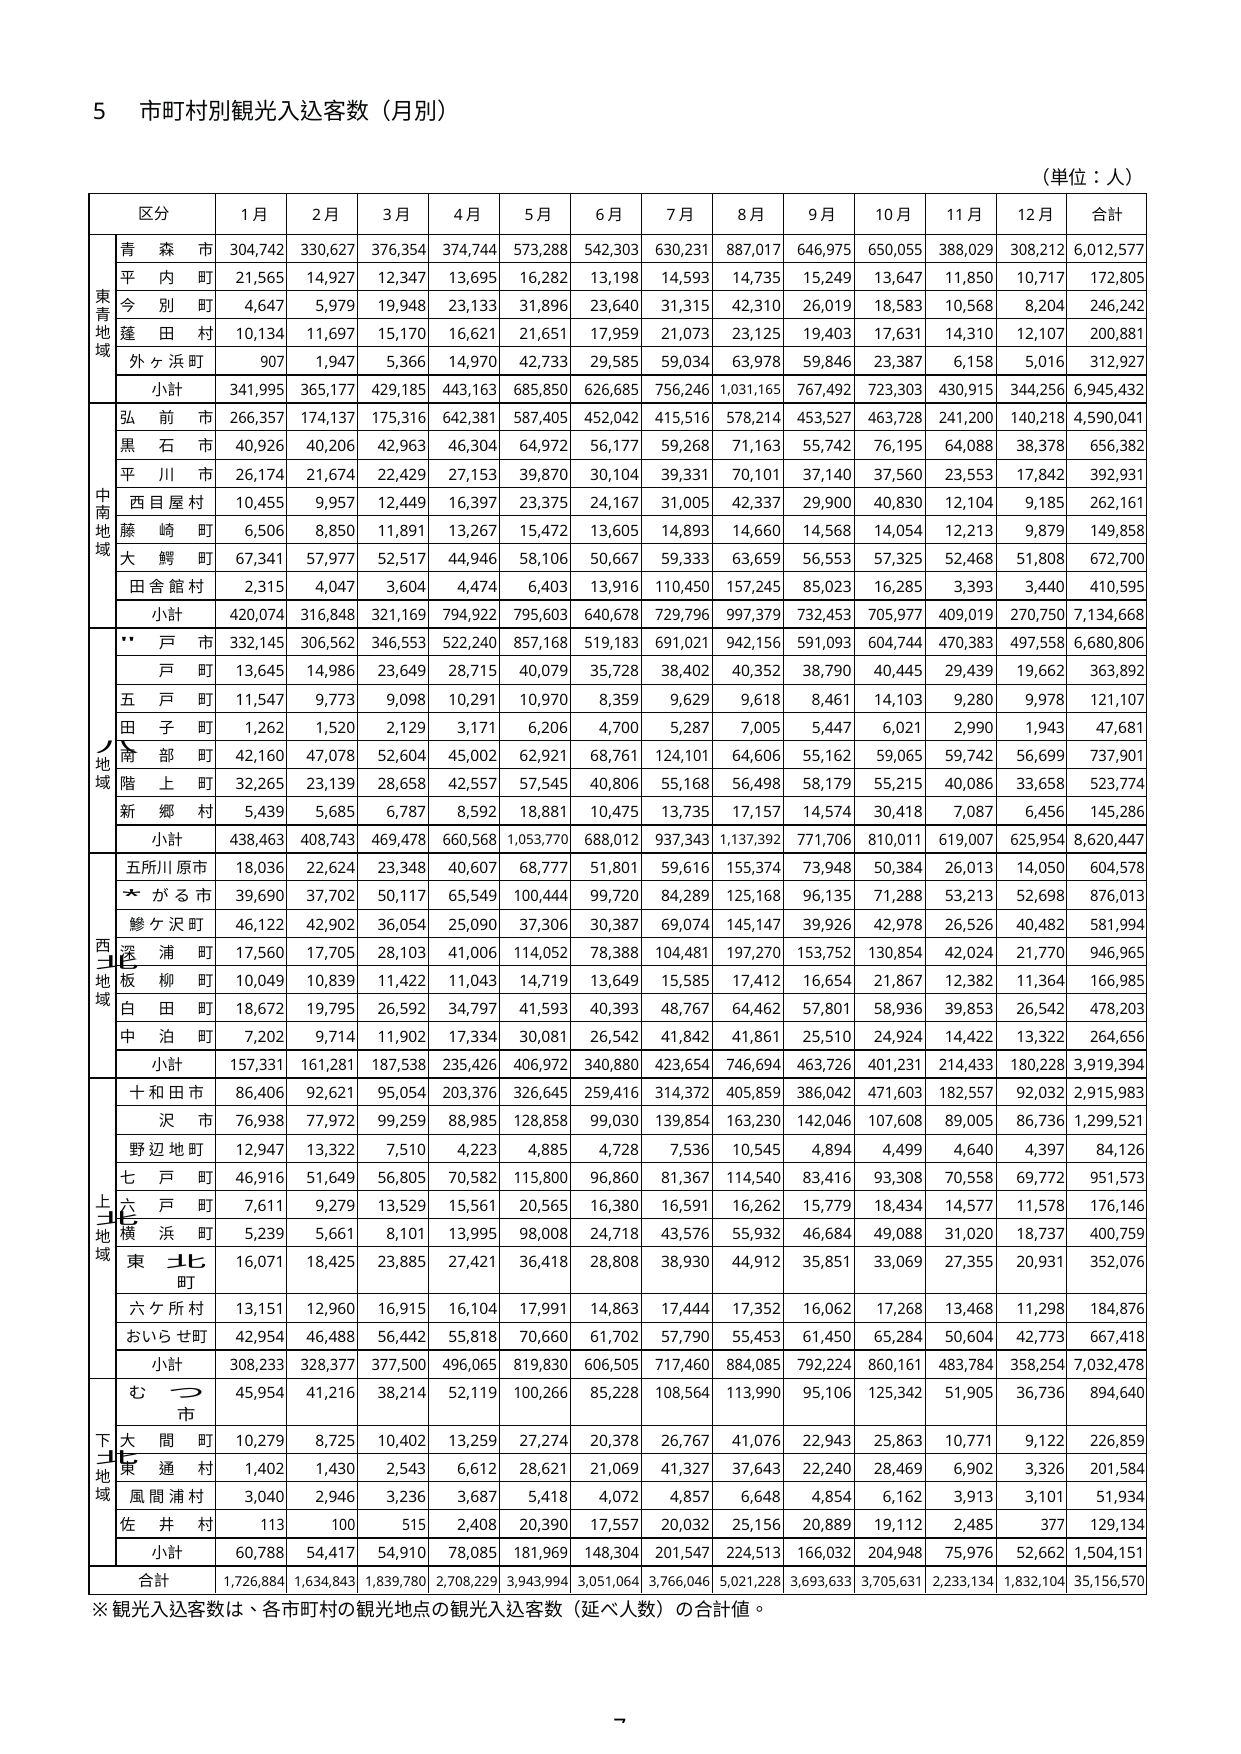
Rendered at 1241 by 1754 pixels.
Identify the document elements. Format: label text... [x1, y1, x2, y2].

table_cell 2,233,134 [926, 1567, 996, 1593]
table_cell 42,902 [287, 910, 357, 937]
table_cell 352,076 [1067, 1247, 1146, 1293]
table_cell 246,242 [1067, 291, 1146, 318]
table_cell 10,049 [216, 966, 286, 993]
table_cell 887,017 [713, 235, 783, 262]
table_cell 86,406 [216, 1079, 286, 1105]
table_cell 10,545 [713, 1135, 783, 1162]
table_cell 241,200 [926, 404, 996, 430]
table_cell 2,408 [429, 1510, 499, 1537]
table_cell 35,728 [571, 656, 641, 683]
table_cell 18,036 [216, 854, 286, 880]
table_cell 17,444 [642, 1294, 712, 1321]
table_cell 56,553 [784, 544, 854, 571]
table_cell 18,881 [500, 797, 570, 824]
table_cell 30,418 [855, 797, 925, 824]
table_cell 65,549 [429, 881, 499, 908]
table_cell 876,013 [1067, 881, 1146, 908]
table_cell 226,859 [1067, 1426, 1146, 1453]
table_cell 376,354 [358, 235, 428, 262]
table_cell 642,381 [429, 404, 499, 430]
table_header 2月 [287, 194, 357, 233]
table_cell 145,147 [713, 910, 783, 937]
table_cell 95,054 [358, 1079, 428, 1105]
table_cell 4,728 [571, 1135, 641, 1162]
table_cell 717,460 [642, 1351, 712, 1377]
table_cell 46,304 [429, 431, 499, 458]
table_cell 423,654 [642, 1051, 712, 1077]
table_cell 646,975 [784, 235, 854, 262]
table_cell 99,259 [358, 1106, 428, 1133]
table_cell 14,719 [500, 966, 570, 993]
table_cell 47,681 [1067, 713, 1146, 740]
table_cell 41,593 [500, 994, 570, 1021]
table_cell 1,943 [997, 713, 1066, 740]
table_cell 767,492 [784, 376, 854, 402]
table_cell 496,065 [429, 1351, 499, 1377]
table_cell 東 北 町 [117, 1247, 215, 1293]
table_cell 8,461 [784, 685, 854, 712]
table_cell 30,387 [571, 910, 641, 937]
table_cell 平 内 町 [117, 263, 215, 290]
table_cell 9,957 [287, 488, 357, 515]
table_cell 650,055 [855, 235, 925, 262]
table_cell 40,607 [429, 854, 499, 880]
table_cell 5,685 [287, 797, 357, 824]
table_cell 六 ケ 所 村 [117, 1294, 215, 1321]
table_cell 3,766,046 [642, 1567, 712, 1593]
table_cell 8,850 [287, 516, 357, 543]
table_cell 67,341 [216, 544, 286, 571]
table_cell 946,965 [1067, 938, 1146, 965]
table_cell 16,262 [713, 1191, 783, 1218]
table_cell 16,915 [358, 1294, 428, 1321]
table_cell 14,577 [926, 1191, 996, 1218]
table_cell 4,885 [500, 1135, 570, 1162]
table_cell 619,007 [926, 826, 996, 852]
table_cell 55,742 [784, 431, 854, 458]
table_cell 17,631 [855, 319, 925, 346]
table_cell 14,660 [713, 516, 783, 543]
table_cell 17,557 [571, 1510, 641, 1537]
table_cell 11,298 [997, 1294, 1066, 1321]
table_header 4月 [429, 194, 499, 233]
table_cell 横 浜 町 [117, 1219, 215, 1246]
table_cell 951,573 [1067, 1163, 1146, 1190]
table_cell 40,806 [571, 769, 641, 796]
table_cell 56,498 [713, 769, 783, 796]
table_cell 35,851 [784, 1247, 854, 1293]
table_cell 8,592 [429, 797, 499, 824]
table_cell 65,284 [855, 1323, 925, 1349]
table_cell 14,310 [926, 319, 996, 346]
table_cell 32,265 [216, 769, 286, 796]
table_cell 17,959 [571, 319, 641, 346]
table_cell 175,316 [358, 404, 428, 430]
table_cell 6,012,577 [1067, 235, 1146, 262]
text ※ 観光入込客数は、各市町村の観光地点の観光入込客数（延べ人数）の合計値。 [92, 1596, 1169, 1621]
table_cell 40,393 [571, 994, 641, 1021]
table_header 9月 [784, 194, 854, 233]
table_cell 56,805 [358, 1163, 428, 1190]
table_cell 59,268 [642, 431, 712, 458]
table_cell 18,425 [287, 1247, 357, 1293]
table_cell 340,880 [571, 1051, 641, 1077]
table_cell 黒 石 市 [117, 431, 215, 458]
table_cell 729,796 [642, 601, 712, 627]
table_cell 13,649 [571, 966, 641, 993]
table_cell 16,380 [571, 1191, 641, 1218]
table_cell 139,854 [642, 1106, 712, 1133]
table_cell 184,876 [1067, 1294, 1146, 1321]
table_cell 86,736 [997, 1106, 1066, 1133]
table_cell 81,367 [642, 1163, 712, 1190]
table_cell 3,705,631 [855, 1567, 925, 1593]
table_cell 40,482 [997, 910, 1066, 937]
table_cell 12,382 [926, 966, 996, 993]
table_cell 10,291 [429, 685, 499, 712]
table_cell 56,699 [997, 741, 1066, 768]
table_cell 36,736 [997, 1379, 1066, 1425]
table_cell 64,972 [500, 431, 570, 458]
table_cell 604,578 [1067, 854, 1146, 880]
table_header 12月 [997, 194, 1066, 233]
table_cell 705,977 [855, 601, 925, 627]
table_cell 2,129 [358, 713, 428, 740]
table_cell 41,861 [713, 1022, 783, 1049]
table_cell 6,506 [216, 516, 286, 543]
table_cell 7,536 [642, 1135, 712, 1162]
table_cell 114,540 [713, 1163, 783, 1190]
table_cell 8,620,447 [1067, 826, 1146, 852]
table_cell 22,240 [784, 1454, 854, 1481]
table_cell 68,777 [500, 854, 570, 880]
table_cell 88,985 [429, 1106, 499, 1133]
table_cell 270,750 [997, 601, 1066, 627]
table_cell 19,112 [855, 1510, 925, 1537]
table_cell 78,388 [571, 938, 641, 965]
table_cell 6,456 [997, 797, 1066, 824]
table_cell 4,700 [571, 713, 641, 740]
table_cell 38,214 [358, 1379, 428, 1425]
table_cell 58,936 [855, 994, 925, 1021]
table_cell 469,478 [358, 826, 428, 852]
table_cell 44,912 [713, 1247, 783, 1293]
table_cell 14,103 [855, 685, 925, 712]
table_cell 9,879 [997, 516, 1066, 543]
table_cell 52,698 [997, 881, 1066, 908]
table_cell 2,990 [926, 713, 996, 740]
table_cell 78,085 [429, 1539, 499, 1565]
table_header 1月 [216, 194, 286, 233]
table_cell 23,133 [429, 291, 499, 318]
table_cell 野 辺 地 町 [117, 1135, 215, 1162]
table_cell 415,516 [642, 404, 712, 430]
table_cell 266,357 [216, 404, 286, 430]
table_cell 625,954 [997, 826, 1066, 852]
table_cell 4,640 [926, 1135, 996, 1162]
table_cell 99,720 [571, 881, 641, 908]
table_cell 181,969 [500, 1539, 570, 1565]
table_cell 14,422 [926, 1022, 996, 1049]
table_cell 1,430 [287, 1454, 357, 1481]
table_cell 16,591 [642, 1191, 712, 1218]
table_cell 771,706 [784, 826, 854, 852]
table_cell 37,140 [784, 460, 854, 487]
table_cell 13,605 [571, 516, 641, 543]
table_cell 36,418 [500, 1247, 570, 1293]
table_cell 108,564 [642, 1379, 712, 1425]
table_cell 55,453 [713, 1323, 783, 1349]
table_cell 22,624 [287, 854, 357, 880]
table_cell 166,032 [784, 1539, 854, 1565]
table_cell 藤 崎 町 [117, 516, 215, 543]
table_cell 23,375 [500, 488, 570, 515]
table_cell 819,830 [500, 1351, 570, 1377]
table_cell 125,342 [855, 1379, 925, 1425]
table_cell 630,231 [642, 235, 712, 262]
table_cell 階 上 町 [117, 769, 215, 796]
table_cell 六 戸 町 [117, 1191, 215, 1218]
table_cell 330,627 [287, 235, 357, 262]
table_cell 佐 井 村 [117, 1510, 215, 1537]
table_cell 142,046 [784, 1106, 854, 1133]
table_cell 73,948 [784, 854, 854, 880]
table_cell 8,101 [358, 1219, 428, 1246]
table_cell 42,557 [429, 769, 499, 796]
table_cell 57,801 [784, 994, 854, 1021]
table_cell 17,991 [500, 1294, 570, 1321]
table_cell 83,416 [784, 1163, 854, 1190]
table_cell 262,161 [1067, 488, 1146, 515]
table_cell 23,348 [358, 854, 428, 880]
table_cell 41,006 [429, 938, 499, 965]
table_cell 13,151 [216, 1294, 286, 1321]
table_cell 13,695 [429, 263, 499, 290]
table_cell 463,728 [855, 404, 925, 430]
table_cell 40,206 [287, 431, 357, 458]
table_cell 39,870 [500, 460, 570, 487]
table_cell 43,576 [642, 1219, 712, 1246]
table_cell 40,445 [855, 656, 925, 683]
table_cell 401,231 [855, 1051, 925, 1077]
table_cell 28,658 [358, 769, 428, 796]
table_cell 22,943 [784, 1426, 854, 1453]
table_cell 3,236 [358, 1482, 428, 1509]
table_cell 15,170 [358, 319, 428, 346]
table_cell 24,718 [571, 1219, 641, 1246]
table_cell 155,374 [713, 854, 783, 880]
table_cell 723,303 [855, 376, 925, 402]
table_cell 22,429 [358, 460, 428, 487]
table_cell 3,687 [429, 1482, 499, 1509]
table_cell 11,364 [997, 966, 1066, 993]
table_cell 9,280 [926, 685, 996, 712]
table_cell 9,978 [997, 685, 1066, 712]
text （単位：人） [77, 164, 1143, 189]
table_cell 上北地域 [90, 1079, 115, 1377]
table_cell 1,520 [287, 713, 357, 740]
table_cell 140,218 [997, 404, 1066, 430]
table_cell 十 和 田 市 [117, 1079, 215, 1105]
table_header 7月 [642, 194, 712, 233]
table_cell 16,397 [429, 488, 499, 515]
table_cell 187,538 [358, 1051, 428, 1077]
table_cell 937,343 [642, 826, 712, 852]
table_cell 522,240 [429, 629, 499, 655]
table_cell 10,402 [358, 1426, 428, 1453]
table_cell 16,062 [784, 1294, 854, 1321]
table_cell 377 [997, 1510, 1066, 1537]
table_cell 121,107 [1067, 685, 1146, 712]
table_cell 1,402 [216, 1454, 286, 1481]
table_cell 125,168 [713, 881, 783, 908]
table_cell 1,299,521 [1067, 1106, 1146, 1133]
table_cell 606,505 [571, 1351, 641, 1377]
table_cell 外 ヶ 浜 町 [117, 347, 215, 374]
table_cell 581,994 [1067, 910, 1146, 937]
table_cell 55,818 [429, 1323, 499, 1349]
table_cell 3,171 [429, 713, 499, 740]
table_cell 14,054 [855, 516, 925, 543]
table_cell 10,771 [926, 1426, 996, 1453]
table_cell 201,547 [642, 1539, 712, 1565]
table_cell 37,560 [855, 460, 925, 487]
table_cell 小計 [117, 1351, 215, 1377]
table_cell 57,325 [855, 544, 925, 571]
table_cell 55,215 [855, 769, 925, 796]
table_cell 30,104 [571, 460, 641, 487]
table_cell 26,174 [216, 460, 286, 487]
table_cell 17,842 [997, 460, 1066, 487]
table_cell 3,919,394 [1067, 1051, 1146, 1077]
table_cell 42,733 [500, 347, 570, 374]
table_cell 56,442 [358, 1323, 428, 1349]
table_cell 12,213 [926, 516, 996, 543]
table_cell 23,387 [855, 347, 925, 374]
table_cell 39,926 [784, 910, 854, 937]
table_cell 5,979 [287, 291, 357, 318]
table_cell 58,106 [500, 544, 570, 571]
table_cell 1,726,884 [216, 1567, 286, 1593]
table_cell 54,417 [287, 1539, 357, 1565]
table_cell 23,553 [926, 460, 996, 487]
table_header 3月 [358, 194, 428, 233]
table_cell 19,948 [358, 291, 428, 318]
table_cell 515 [358, 1510, 428, 1537]
table_cell 19,795 [287, 994, 357, 1021]
table_cell 326,645 [500, 1079, 570, 1105]
table_cell 24,167 [571, 488, 641, 515]
table_cell 52,468 [926, 544, 996, 571]
table_cell 41,216 [287, 1379, 357, 1425]
table_cell 129,134 [1067, 1510, 1146, 1537]
table_cell 235,426 [429, 1051, 499, 1077]
table_cell 732,453 [784, 601, 854, 627]
table_cell 85,023 [784, 572, 854, 599]
table_cell 12,449 [358, 488, 428, 515]
table_cell 白 田 町 [117, 994, 215, 1021]
table_cell 860,161 [855, 1351, 925, 1377]
table_cell 4,857 [642, 1482, 712, 1509]
table_cell 463,726 [784, 1051, 854, 1077]
table_cell 31,005 [642, 488, 712, 515]
table_cell 板 柳 町 [117, 966, 215, 993]
table_cell 4,894 [784, 1135, 854, 1162]
table_cell 149,858 [1067, 516, 1146, 543]
table_cell 794,922 [429, 601, 499, 627]
table_cell 4,474 [429, 572, 499, 599]
table_cell 26,592 [358, 994, 428, 1021]
table_cell 9,122 [997, 1426, 1066, 1453]
table_cell 363,892 [1067, 656, 1146, 683]
table_cell 26,542 [997, 994, 1066, 1021]
table_cell 63,659 [713, 544, 783, 571]
table_cell 70,660 [500, 1323, 570, 1349]
table_cell 44,946 [429, 544, 499, 571]
table_cell 10,717 [997, 263, 1066, 290]
table_cell 59,846 [784, 347, 854, 374]
table_cell 328,377 [287, 1351, 357, 1377]
table_cell 626,685 [571, 376, 641, 402]
table_cell 7,611 [216, 1191, 286, 1218]
table_cell 6,612 [429, 1454, 499, 1481]
table_cell 63,978 [713, 347, 783, 374]
table_cell 130,854 [855, 938, 925, 965]
table_cell 10,455 [216, 488, 286, 515]
table_cell 70,582 [429, 1163, 499, 1190]
table_cell 523,774 [1067, 769, 1146, 796]
table_cell 蓬 田 村 [117, 319, 215, 346]
table_cell 東 通 村 [117, 1454, 215, 1481]
table_cell 6,680,806 [1067, 629, 1146, 655]
table_cell 9,629 [642, 685, 712, 712]
table_cell 61,702 [571, 1323, 641, 1349]
table_cell 2,543 [358, 1454, 428, 1481]
table_cell 587,405 [500, 404, 570, 430]
table_cell 4,499 [855, 1135, 925, 1162]
table_cell 21,674 [287, 460, 357, 487]
table_cell 18,583 [855, 291, 925, 318]
table_cell 5,366 [358, 347, 428, 374]
table_cell 40,830 [855, 488, 925, 515]
table_cell 13,322 [287, 1135, 357, 1162]
table_cell 17,268 [855, 1294, 925, 1321]
table_cell 14,735 [713, 263, 783, 290]
table_cell 42,963 [358, 431, 428, 458]
table_cell 下北地域 [90, 1379, 115, 1565]
table_cell 13,529 [358, 1191, 428, 1218]
table_cell 519,183 [571, 629, 641, 655]
table_cell 4,223 [429, 1135, 499, 1162]
table_cell 6,787 [358, 797, 428, 824]
table_cell 656,382 [1067, 431, 1146, 458]
table_cell 400,759 [1067, 1219, 1146, 1246]
table_cell 21,069 [571, 1454, 641, 1481]
table_cell 997,379 [713, 601, 783, 627]
table_cell 33,069 [855, 1247, 925, 1293]
table_cell 5,016 [997, 347, 1066, 374]
table_cell 中南地域 [90, 404, 115, 627]
table_cell 308,233 [216, 1351, 286, 1377]
table_cell 47,078 [287, 741, 357, 768]
table_cell 28,621 [500, 1454, 570, 1481]
table_cell 59,065 [855, 741, 925, 768]
table_cell 小計 [117, 826, 215, 852]
table_cell 365,177 [287, 376, 357, 402]
table_cell 115,800 [500, 1163, 570, 1190]
table_cell 76,938 [216, 1106, 286, 1133]
table_cell 25,156 [713, 1510, 783, 1537]
table_cell 4,854 [784, 1482, 854, 1509]
table_cell 46,916 [216, 1163, 286, 1190]
table_cell 377,500 [358, 1351, 428, 1377]
table_cell 39,690 [216, 881, 286, 908]
table_cell おいら せ町 [117, 1323, 215, 1349]
table_cell 16,071 [216, 1247, 286, 1293]
table_cell 12,960 [287, 1294, 357, 1321]
table_cell 604,744 [855, 629, 925, 655]
table_cell 13,645 [216, 656, 286, 683]
table_cell 4,647 [216, 291, 286, 318]
table_cell 100,444 [500, 881, 570, 908]
table_cell 17,352 [713, 1294, 783, 1321]
table_cell 42,160 [216, 741, 286, 768]
table_cell 風 間 浦 村 [117, 1482, 215, 1509]
table_cell 161,281 [287, 1051, 357, 1077]
table_cell 148,304 [571, 1539, 641, 1565]
table_cell 8,204 [997, 291, 1066, 318]
table_cell 7,134,668 [1067, 601, 1146, 627]
table_cell 27,421 [429, 1247, 499, 1293]
table_cell 124,101 [642, 741, 712, 768]
table_cell 17,705 [287, 938, 357, 965]
table_cell 34,797 [429, 994, 499, 1021]
table_cell 5,239 [216, 1219, 286, 1246]
table_cell 145,286 [1067, 797, 1146, 824]
table_cell 51,801 [571, 854, 641, 880]
table_cell 573,288 [500, 235, 570, 262]
table_cell 9,773 [287, 685, 357, 712]
table_cell 29,439 [926, 656, 996, 683]
table_cell 5,021,228 [713, 1567, 783, 1593]
table_cell 176,146 [1067, 1191, 1146, 1218]
table_cell 25,090 [429, 910, 499, 937]
table_cell 312,927 [1067, 347, 1146, 374]
table_cell 平 川 市 [117, 460, 215, 487]
table_cell 16,285 [855, 572, 925, 599]
table_cell 41,076 [713, 1426, 783, 1453]
table_cell 51,905 [926, 1379, 996, 1425]
table_cell 894,640 [1067, 1379, 1146, 1425]
table_cell 59,616 [642, 854, 712, 880]
table_cell 6,158 [926, 347, 996, 374]
table_cell 180,228 [997, 1051, 1066, 1077]
subtitle 市町村別観光入込客数（月別） [93, 95, 1169, 126]
table_cell 857,168 [500, 629, 570, 655]
table_cell 16,282 [500, 263, 570, 290]
table_cell 35,156,570 [1067, 1567, 1146, 1593]
table_cell 346,553 [358, 629, 428, 655]
table_cell 27,274 [500, 1426, 570, 1453]
table_cell 5,661 [287, 1219, 357, 1246]
table_cell 15,472 [500, 516, 570, 543]
table_cell 53,213 [926, 881, 996, 908]
table_cell 21,073 [642, 319, 712, 346]
table_cell 60,788 [216, 1539, 286, 1565]
table_cell 3,693,633 [784, 1567, 854, 1593]
table_cell 332,145 [216, 629, 286, 655]
table_cell 西北地域 [90, 854, 115, 1077]
table_cell 西 目 屋 村 [117, 488, 215, 515]
table_cell 17,560 [216, 938, 286, 965]
table_cell 57,977 [287, 544, 357, 571]
table_cell 沢 市 [117, 1106, 215, 1133]
table_cell 2,315 [216, 572, 286, 599]
table_cell 41,842 [642, 1022, 712, 1049]
table_cell 76,195 [855, 431, 925, 458]
table_cell 483,784 [926, 1351, 996, 1377]
table_cell 50,384 [855, 854, 925, 880]
table_cell 84,126 [1067, 1135, 1146, 1162]
table_cell 10,839 [287, 966, 357, 993]
table_cell 6,206 [500, 713, 570, 740]
table_cell 39,331 [642, 460, 712, 487]
table_cell 13,267 [429, 516, 499, 543]
table_cell 12,104 [926, 488, 996, 515]
table_cell 59,742 [926, 741, 996, 768]
table_cell 810,011 [855, 826, 925, 852]
table_cell 884,085 [713, 1351, 783, 1377]
table_cell 316,848 [287, 601, 357, 627]
table_cell 542,303 [571, 235, 641, 262]
table_cell 685,850 [500, 376, 570, 402]
table_cell 55,168 [642, 769, 712, 796]
table_cell 23,125 [713, 319, 783, 346]
table_cell 18,672 [216, 994, 286, 1021]
table_cell 453,527 [784, 404, 854, 430]
table_cell 38,930 [642, 1247, 712, 1293]
table_cell 八地域 [90, 629, 115, 852]
table_cell 11,891 [358, 516, 428, 543]
table_cell 1,839,780 [358, 1567, 428, 1593]
table_cell 25,510 [784, 1022, 854, 1049]
table_cell 9,098 [358, 685, 428, 712]
table_cell 114,052 [500, 938, 570, 965]
table_cell 578,214 [713, 404, 783, 430]
table_cell 344,256 [997, 376, 1066, 402]
table_cell 2,485 [926, 1510, 996, 1537]
table_cell 合計 [90, 1567, 215, 1593]
table_cell 21,867 [855, 966, 925, 993]
table_cell 12,347 [358, 263, 428, 290]
table_cell 1,504,151 [1067, 1539, 1146, 1565]
table_cell 69,074 [642, 910, 712, 937]
table_cell 69,772 [997, 1163, 1066, 1190]
table_cell 17,412 [713, 966, 783, 993]
table_cell 224,513 [713, 1539, 783, 1565]
table_cell 五 戸 町 [117, 685, 215, 712]
table_cell 128,858 [500, 1106, 570, 1133]
table_cell 40,352 [713, 656, 783, 683]
table_cell 907 [216, 347, 286, 374]
table_cell 52,517 [358, 544, 428, 571]
table_cell 470,383 [926, 629, 996, 655]
table_cell 7,510 [358, 1135, 428, 1162]
table_cell 中 泊 町 [117, 1022, 215, 1049]
table_cell 3,051,064 [571, 1567, 641, 1593]
table_cell 26,013 [926, 854, 996, 880]
table_cell 36,054 [358, 910, 428, 937]
table_cell 388,029 [926, 235, 996, 262]
table_cell 591,093 [784, 629, 854, 655]
table_cell 5,447 [784, 713, 854, 740]
table_cell 2,708,229 [429, 1567, 499, 1593]
table_cell 174,137 [287, 404, 357, 430]
table_cell 746,694 [713, 1051, 783, 1077]
table_cell 11,547 [216, 685, 286, 712]
table_cell 14,574 [784, 797, 854, 824]
table_cell 15,585 [642, 966, 712, 993]
table_cell 15,561 [429, 1191, 499, 1218]
table_cell 46,488 [287, 1323, 357, 1349]
table_cell 27,355 [926, 1247, 996, 1293]
table_cell 1,053,770 [500, 826, 570, 852]
table_cell 197,270 [713, 938, 783, 965]
table_cell 5,439 [216, 797, 286, 824]
table_cell 11,902 [358, 1022, 428, 1049]
table_cell 3,913 [926, 1482, 996, 1509]
table_cell 59,034 [642, 347, 712, 374]
table_cell 358,254 [997, 1351, 1066, 1377]
table_cell 1,832,104 [997, 1567, 1066, 1593]
table_cell " 戸 市 [117, 629, 215, 655]
table_cell 南 部 町 [117, 741, 215, 768]
table_cell 792,224 [784, 1351, 854, 1377]
table_cell 163,230 [713, 1106, 783, 1133]
table_cell 4,072 [571, 1482, 641, 1509]
table_cell 3,326 [997, 1454, 1066, 1481]
table_cell 7,005 [713, 713, 783, 740]
table_cell 小計 [117, 601, 215, 627]
table_cell 54,910 [358, 1539, 428, 1565]
table_cell 182,557 [926, 1079, 996, 1105]
table_cell 今 別 町 [117, 291, 215, 318]
table_cell 新 郷 村 [117, 797, 215, 824]
table_cell 五所川 原市 [117, 854, 215, 880]
table_cell 113 [216, 1510, 286, 1537]
table_cell 420,074 [216, 601, 286, 627]
table_cell 41,327 [642, 1454, 712, 1481]
table_cell 3,604 [358, 572, 428, 599]
table_cell 688,012 [571, 826, 641, 852]
table_cell 64,088 [926, 431, 996, 458]
table_cell 96,860 [571, 1163, 641, 1190]
table_cell 小計 [117, 376, 215, 402]
table_cell 1,137,392 [713, 826, 783, 852]
table_cell 3,040 [216, 1482, 286, 1509]
table_cell 57,545 [500, 769, 570, 796]
table_cell 13,322 [997, 1022, 1066, 1049]
table_cell 37,306 [500, 910, 570, 937]
table_cell 100 [287, 1510, 357, 1537]
table_cell 306,562 [287, 629, 357, 655]
table_cell 942,156 [713, 629, 783, 655]
table_cell 471,603 [855, 1079, 925, 1105]
table_cell 70,101 [713, 460, 783, 487]
table_header 5月 [500, 194, 570, 233]
table_cell 23,885 [358, 1247, 428, 1293]
table_cell 3,943,994 [500, 1567, 570, 1593]
table_cell 20,889 [784, 1510, 854, 1537]
table_cell * が る 市 [117, 881, 215, 908]
table_cell 46,684 [784, 1219, 854, 1246]
table_cell 203,376 [429, 1079, 499, 1105]
table_cell 7,202 [216, 1022, 286, 1049]
table_cell 弘 前 市 [117, 404, 215, 430]
table_cell 23,640 [571, 291, 641, 318]
table_cell 62,921 [500, 741, 570, 768]
table_cell 70,558 [926, 1163, 996, 1190]
table_cell 64,606 [713, 741, 783, 768]
table_cell 11,578 [997, 1191, 1066, 1218]
table_cell 50,667 [571, 544, 641, 571]
table_cell 38,790 [784, 656, 854, 683]
table_cell 104,481 [642, 938, 712, 965]
table_cell 8,359 [571, 685, 641, 712]
table_cell 24,924 [855, 1022, 925, 1049]
table_cell 20,390 [500, 1510, 570, 1537]
table_cell 16,104 [429, 1294, 499, 1321]
table_cell 795,603 [500, 601, 570, 627]
table_cell 92,032 [997, 1079, 1066, 1105]
table_header 区分 [90, 194, 215, 233]
table_cell 10,568 [926, 291, 996, 318]
table_cell 13,647 [855, 263, 925, 290]
table_cell 172,805 [1067, 263, 1146, 290]
table_cell 40,926 [216, 431, 286, 458]
table_cell 5,418 [500, 1482, 570, 1509]
table_cell 11,697 [287, 319, 357, 346]
table_cell 23,649 [358, 656, 428, 683]
table_cell 28,715 [429, 656, 499, 683]
table_cell 6,021 [855, 713, 925, 740]
table_cell 672,700 [1067, 544, 1146, 571]
table_cell む つ 市 [117, 1379, 215, 1425]
table_cell 17,157 [713, 797, 783, 824]
table_cell 14,893 [642, 516, 712, 543]
table_header 合計 [1067, 194, 1146, 233]
table_cell 40,079 [500, 656, 570, 683]
table_cell 45,002 [429, 741, 499, 768]
table_cell 26,019 [784, 291, 854, 318]
table_cell 31,896 [500, 291, 570, 318]
table_cell 55,932 [713, 1219, 783, 1246]
table_cell 756,246 [642, 376, 712, 402]
table_cell 13,259 [429, 1426, 499, 1453]
table_cell 443,163 [429, 376, 499, 402]
table_cell 92,621 [287, 1079, 357, 1105]
table_cell 1,262 [216, 713, 286, 740]
table_cell 9,185 [997, 488, 1066, 515]
table_cell 3,440 [997, 572, 1066, 599]
table_cell 19,662 [997, 656, 1066, 683]
table_cell 408,743 [287, 826, 357, 852]
table_cell 410,595 [1067, 572, 1146, 599]
table_header 6月 [571, 194, 641, 233]
table_cell 452,042 [571, 404, 641, 430]
table_cell 9,618 [713, 685, 783, 712]
table_cell 157,245 [713, 572, 783, 599]
table_cell 6,403 [500, 572, 570, 599]
table_cell 26,542 [571, 1022, 641, 1049]
table_cell 264,656 [1067, 1022, 1146, 1049]
table_cell 27,153 [429, 460, 499, 487]
table_cell 31,315 [642, 291, 712, 318]
table_cell 小計 [117, 1539, 215, 1565]
table_cell 25,863 [855, 1426, 925, 1453]
table_cell 42,978 [855, 910, 925, 937]
table_cell 52,119 [429, 1379, 499, 1425]
table_cell 4,047 [287, 572, 357, 599]
table_cell 29,585 [571, 347, 641, 374]
table_cell 96,135 [784, 881, 854, 908]
table_cell 405,859 [713, 1079, 783, 1105]
table_cell 304,742 [216, 235, 286, 262]
table_cell 77,972 [287, 1106, 357, 1133]
table_cell 1,031,165 [713, 376, 783, 402]
table_cell 6,945,432 [1067, 376, 1146, 402]
table_cell 406,972 [500, 1051, 570, 1077]
table_cell 52,662 [997, 1539, 1066, 1565]
table_cell 8,725 [287, 1426, 357, 1453]
table_cell 13,995 [429, 1219, 499, 1246]
table_cell 42,954 [216, 1323, 286, 1349]
table_cell 10,970 [500, 685, 570, 712]
table_cell 386,042 [784, 1079, 854, 1105]
table_cell 28,808 [571, 1247, 641, 1293]
table_cell 640,678 [571, 601, 641, 627]
table_cell 39,853 [926, 994, 996, 1021]
table_cell 鰺 ケ 沢 町 [117, 910, 215, 937]
table_cell 374,744 [429, 235, 499, 262]
table_cell 84,289 [642, 881, 712, 908]
table_cell 52,604 [358, 741, 428, 768]
table_cell 51,934 [1067, 1482, 1146, 1509]
table_cell 9,279 [287, 1191, 357, 1218]
table_cell 409,019 [926, 601, 996, 627]
table_cell 青 森 市 [117, 235, 215, 262]
table_cell 3,393 [926, 572, 996, 599]
table_cell 田 舎 館 村 [117, 572, 215, 599]
table_cell 6,648 [713, 1482, 783, 1509]
table_cell 11,850 [926, 263, 996, 290]
table_cell 45,954 [216, 1379, 286, 1425]
table_cell 46,122 [216, 910, 286, 937]
table_cell 30,081 [500, 1022, 570, 1049]
table_cell 55,162 [784, 741, 854, 768]
table_cell 42,310 [713, 291, 783, 318]
table_cell 9,714 [287, 1022, 357, 1049]
table_cell 691,021 [642, 629, 712, 655]
table_cell 戸 町 [117, 656, 215, 683]
table_cell 10,279 [216, 1426, 286, 1453]
table_cell 7,087 [926, 797, 996, 824]
table_cell 56,177 [571, 431, 641, 458]
table_cell 100,266 [500, 1379, 570, 1425]
table_cell 95,106 [784, 1379, 854, 1425]
table_cell 71,163 [713, 431, 783, 458]
table_cell 21,651 [500, 319, 570, 346]
table_cell 田 子 町 [117, 713, 215, 740]
table_cell 大 鰐 町 [117, 544, 215, 571]
table_cell 153,752 [784, 938, 854, 965]
table_cell 42,773 [997, 1323, 1066, 1349]
table_cell 667,418 [1067, 1323, 1146, 1349]
table_cell 20,565 [500, 1191, 570, 1218]
table_cell 14,568 [784, 516, 854, 543]
table_cell 1,947 [287, 347, 357, 374]
table_cell 58,179 [784, 769, 854, 796]
table_cell 430,915 [926, 376, 996, 402]
table_cell 14,927 [287, 263, 357, 290]
table_cell 大 間 町 [117, 1426, 215, 1453]
table_cell 18,434 [855, 1191, 925, 1218]
table_cell 3,101 [997, 1482, 1066, 1509]
table_cell 51,808 [997, 544, 1066, 571]
table_cell 42,024 [926, 938, 996, 965]
table_cell 11,422 [358, 966, 428, 993]
table_cell 50,117 [358, 881, 428, 908]
table_cell 259,416 [571, 1079, 641, 1105]
table_cell 98,008 [500, 1219, 570, 1246]
table_cell 14,593 [642, 263, 712, 290]
table_cell 478,203 [1067, 994, 1146, 1021]
table_cell 71,288 [855, 881, 925, 908]
table_cell 93,308 [855, 1163, 925, 1190]
table_cell 201,584 [1067, 1454, 1146, 1481]
table_cell 21,770 [997, 938, 1066, 965]
table_cell 107,608 [855, 1106, 925, 1133]
table_cell 5,287 [642, 713, 712, 740]
table_cell 341,995 [216, 376, 286, 402]
table_cell 42,337 [713, 488, 783, 515]
table_cell 85,228 [571, 1379, 641, 1425]
table_cell 東青地域 [90, 235, 115, 402]
table_cell 48,767 [642, 994, 712, 1021]
table_cell 64,462 [713, 994, 783, 1021]
table_cell 497,558 [997, 629, 1066, 655]
table_cell 2,946 [287, 1482, 357, 1509]
table_cell 308,212 [997, 235, 1066, 262]
table_header 8月 [713, 194, 783, 233]
table_cell 75,976 [926, 1539, 996, 1565]
table_cell 89,005 [926, 1106, 996, 1133]
table_cell 28,469 [855, 1454, 925, 1481]
table_cell 12,947 [216, 1135, 286, 1162]
table_cell 68,761 [571, 741, 641, 768]
table_cell 113,990 [713, 1379, 783, 1425]
table_cell 18,737 [997, 1219, 1066, 1246]
table_cell 20,378 [571, 1426, 641, 1453]
table_cell 小計 [117, 1051, 215, 1077]
table_cell 26,767 [642, 1426, 712, 1453]
table_cell 61,450 [784, 1323, 854, 1349]
table_cell 13,735 [642, 797, 712, 824]
table_header 10月 [855, 194, 925, 233]
table_cell 99,030 [571, 1106, 641, 1133]
table_cell 50,604 [926, 1323, 996, 1349]
table_cell 七 戸 町 [117, 1163, 215, 1190]
table_cell 40,086 [926, 769, 996, 796]
table_cell 314,372 [642, 1079, 712, 1105]
table_cell 14,986 [287, 656, 357, 683]
table_cell 200,881 [1067, 319, 1146, 346]
table_cell 737,901 [1067, 741, 1146, 768]
table_cell 660,568 [429, 826, 499, 852]
table_cell 13,916 [571, 572, 641, 599]
table_cell 38,402 [642, 656, 712, 683]
table_cell 深 浦 町 [117, 938, 215, 965]
table_cell 392,931 [1067, 460, 1146, 487]
table_cell 51,649 [287, 1163, 357, 1190]
table_cell 15,249 [784, 263, 854, 290]
table_cell 204,948 [855, 1539, 925, 1565]
table_cell 33,658 [997, 769, 1066, 796]
table_cell 4,397 [997, 1135, 1066, 1162]
table_cell 12,107 [997, 319, 1066, 346]
table_cell 31,020 [926, 1219, 996, 1246]
table_cell 26,526 [926, 910, 996, 937]
table_cell 157,331 [216, 1051, 286, 1077]
table_cell 59,333 [642, 544, 712, 571]
table_cell 23,139 [287, 769, 357, 796]
table_cell 14,050 [997, 854, 1066, 880]
table_cell 7,032,478 [1067, 1351, 1146, 1377]
table_cell 19,403 [784, 319, 854, 346]
table_cell 15,779 [784, 1191, 854, 1218]
table_cell 10,134 [216, 319, 286, 346]
table_cell 4,590,041 [1067, 404, 1146, 430]
table_cell 11,043 [429, 966, 499, 993]
table_cell 28,103 [358, 938, 428, 965]
table_cell 21,565 [216, 263, 286, 290]
table_cell 321,169 [358, 601, 428, 627]
table_cell 16,654 [784, 966, 854, 993]
table_cell 37,643 [713, 1454, 783, 1481]
table_cell 6,162 [855, 1482, 925, 1509]
table_cell 29,900 [784, 488, 854, 515]
table_header 11月 [926, 194, 996, 233]
table_cell 1,634,843 [287, 1567, 357, 1593]
table_cell 20,032 [642, 1510, 712, 1537]
table_cell 13,468 [926, 1294, 996, 1321]
table_cell 13,198 [571, 263, 641, 290]
table_cell 14,970 [429, 347, 499, 374]
table_cell 6,902 [926, 1454, 996, 1481]
table_cell 20,931 [997, 1247, 1066, 1293]
table_cell 16,621 [429, 319, 499, 346]
table_cell 214,433 [926, 1051, 996, 1077]
table_cell 429,185 [358, 376, 428, 402]
table_cell 14,863 [571, 1294, 641, 1321]
table_cell 438,463 [216, 826, 286, 852]
table_cell 17,334 [429, 1022, 499, 1049]
table_cell 38,378 [997, 431, 1066, 458]
table_cell 110,450 [642, 572, 712, 599]
table_cell 166,985 [1067, 966, 1146, 993]
table_cell 37,702 [287, 881, 357, 908]
table_cell 49,088 [855, 1219, 925, 1246]
table_cell 10,475 [571, 797, 641, 824]
table_cell 57,790 [642, 1323, 712, 1349]
table_cell 2,915,983 [1067, 1079, 1146, 1105]
